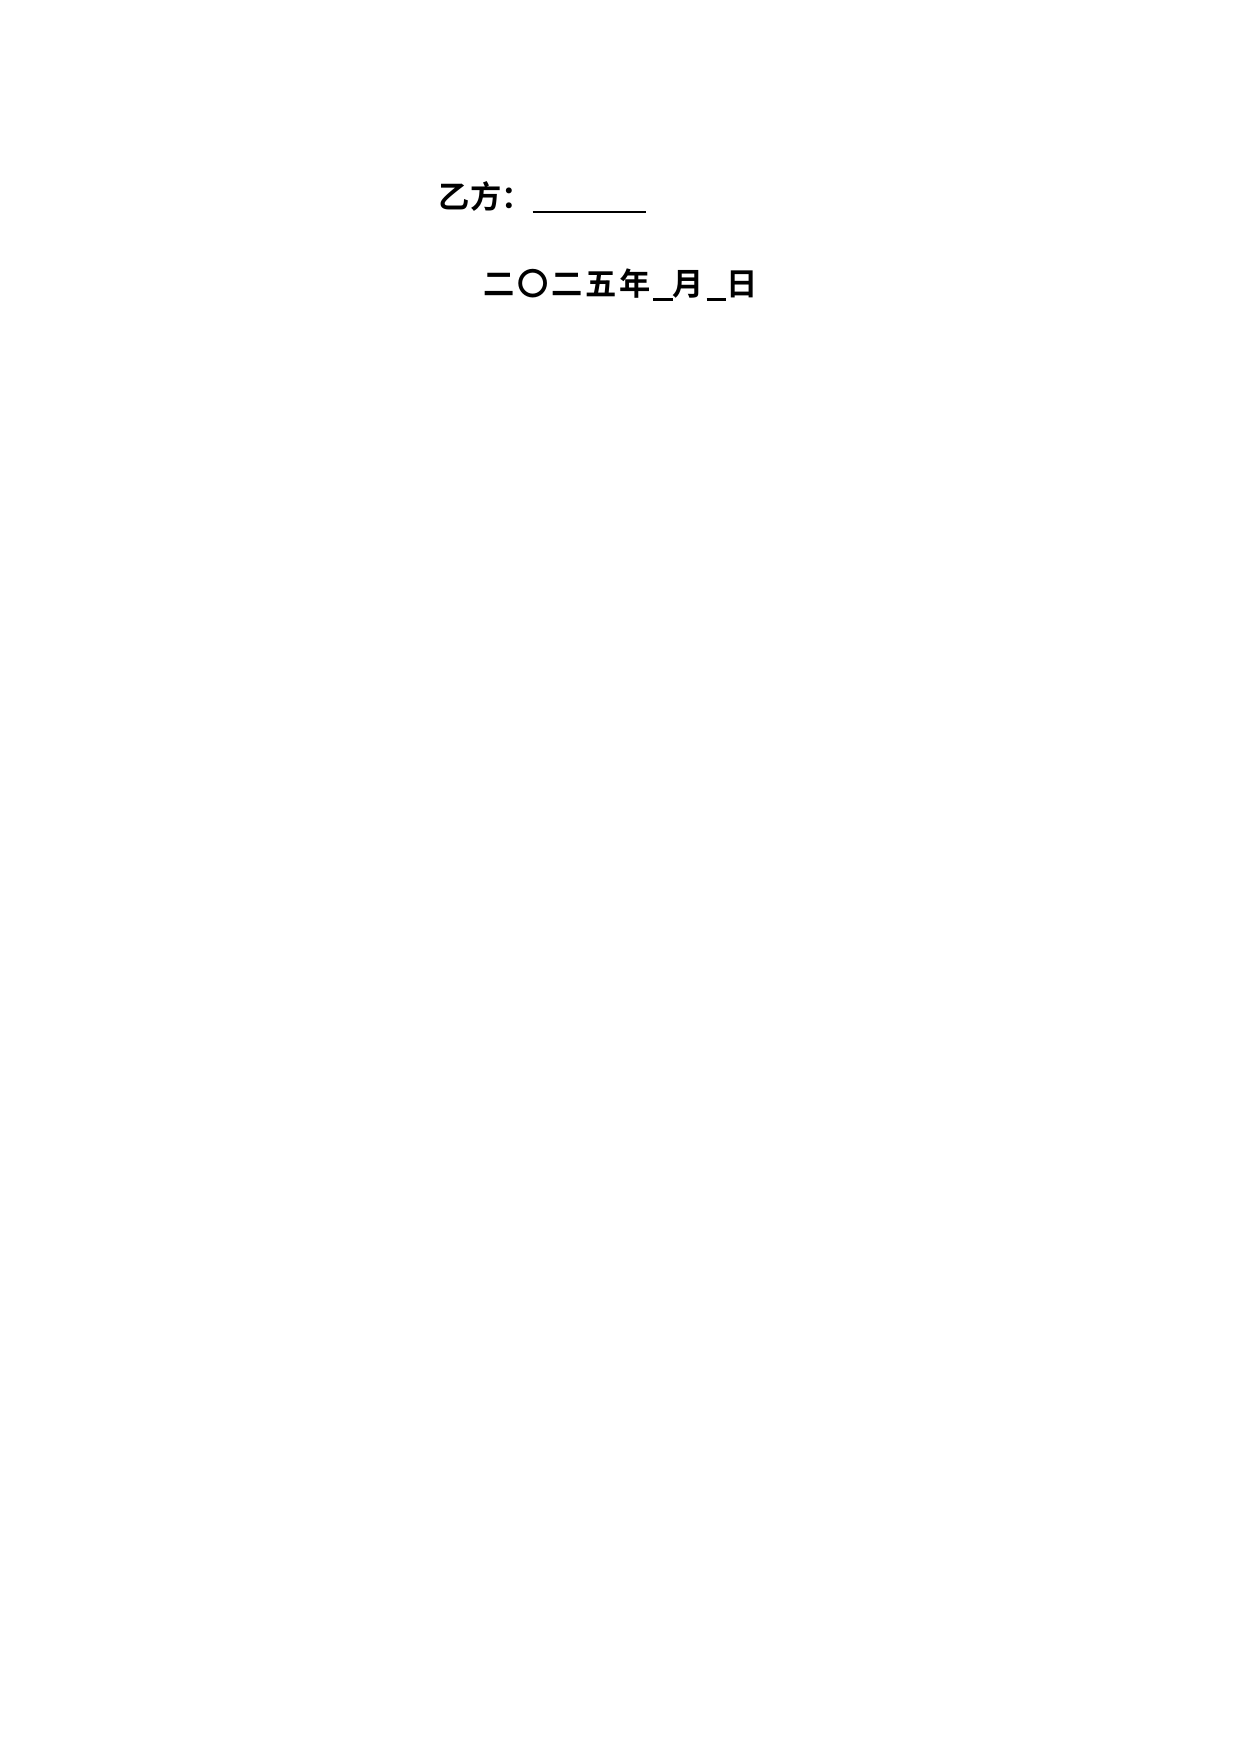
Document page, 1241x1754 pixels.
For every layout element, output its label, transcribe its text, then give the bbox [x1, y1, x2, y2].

text 二〇二五年 月 日 [187, 249, 1053, 314]
text 乙方： [187, 162, 1053, 227]
